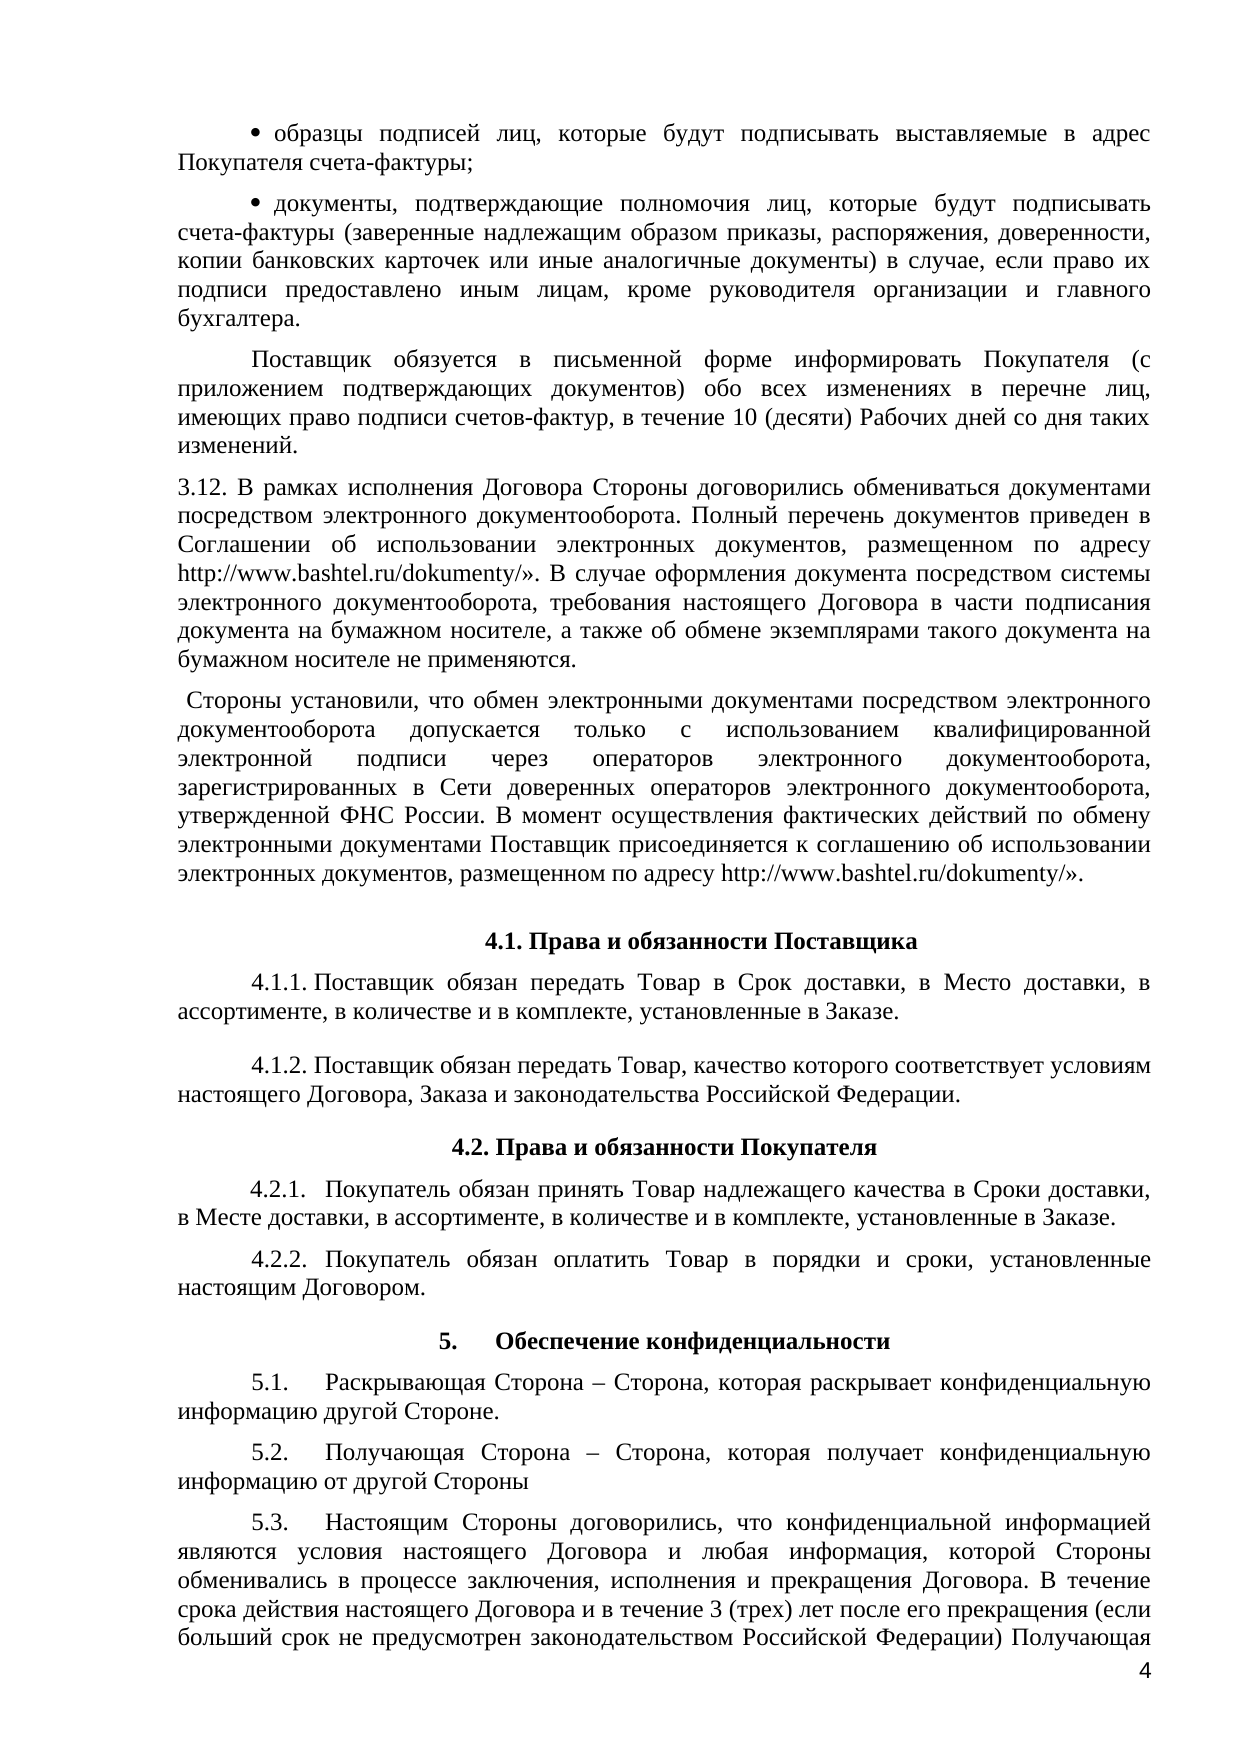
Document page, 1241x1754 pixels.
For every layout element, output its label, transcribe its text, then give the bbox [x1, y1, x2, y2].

list Покупатель обязан оплатить Товар в порядки и сроки, установленные настоящим Договором. [177, 1244, 1152, 1301]
text 4.2. Права и обязанности Покупателя [177, 1132, 1152, 1161]
text 3.12. В рамках исполнения Договора Стороны договорились обмениваться документами посредством электронного документооборота. Полный перечень документов приведен в Соглашении об использовании электронных документов, размещенном по адресу http://www.bashtel.ru/dokumenty/». В случае оформления документа посредством системы электронного документооборота, требования настоящего Договора в части подписания документа на бумажном носителе, а также об обмене экземплярами такого документа на бумажном носителе не применяются. [177, 472, 1152, 673]
list Поставщик обязан передать Товар, качество которого соответствует условиям настоящего Договора, Заказа и законодательства Российской Федерации. [177, 1050, 1152, 1107]
list Раскрывающая Сторона – Сторона, которая раскрывает конфиденциальную информацию другой Стороне. [177, 1367, 1152, 1425]
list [177, 1507, 1152, 1651]
list Покупатель обязан принять Товар надлежащего качества в Сроки доставки, в Месте доставки, в ассортименте, в количестве и в комплекте, установленные в Заказе. [177, 1174, 1152, 1231]
text Поставщик обязуется в письменной форме информировать Покупателя (с приложением подтверждающих документов) обо всех изменениях в перечне лиц, имеющих право подписи счетов-фактур, в течение 10 (десяти) Рабочих дней со дня таких изменений. [177, 344, 1152, 459]
list Поставщик обязан передать Товар в Срок доставки, в Место доставки, в ассортименте, в количестве и в комплекте, установленные в Заказе. [177, 967, 1152, 1025]
text 4.1. Права и обязанности Поставщика [177, 926, 1152, 955]
list Получающая Сторона – Сторона, которая получает конфиденциальную информацию от другой Стороны [177, 1437, 1152, 1495]
list Обеспечение конфиденциальности [177, 1326, 1152, 1355]
list образцы подписей лиц, которые будут подписывать выставляемые в адрес Покупателя счета-фактуры; [177, 118, 1152, 176]
list документы, подтверждающие полномочия лиц, которые будут подписывать счета-фактуры (заверенные надлежащим образом приказы, распоряжения, доверенности, копии банковских карточек или иные аналогичные документы) в случае, если право их подписи предоставлено иным лицам, кроме руководителя организации и главного бухгалтера. [177, 188, 1152, 332]
text Стороны установили, что обмен электронными документами посредством электронного документооборота допускается только с использованием квалифицированной электронной подписи через операторов электронного документооборота, зарегистрированных в Сети доверенных операторов электронного документооборота, утвержденной ФНС России. В момент осуществления фактических действий по обмену электронными документами Поставщик присоединяется к соглашению об использовании электронных документов, размещенном по адресу http://www.bashtel.ru/dokumenty/». [177, 686, 1152, 887]
